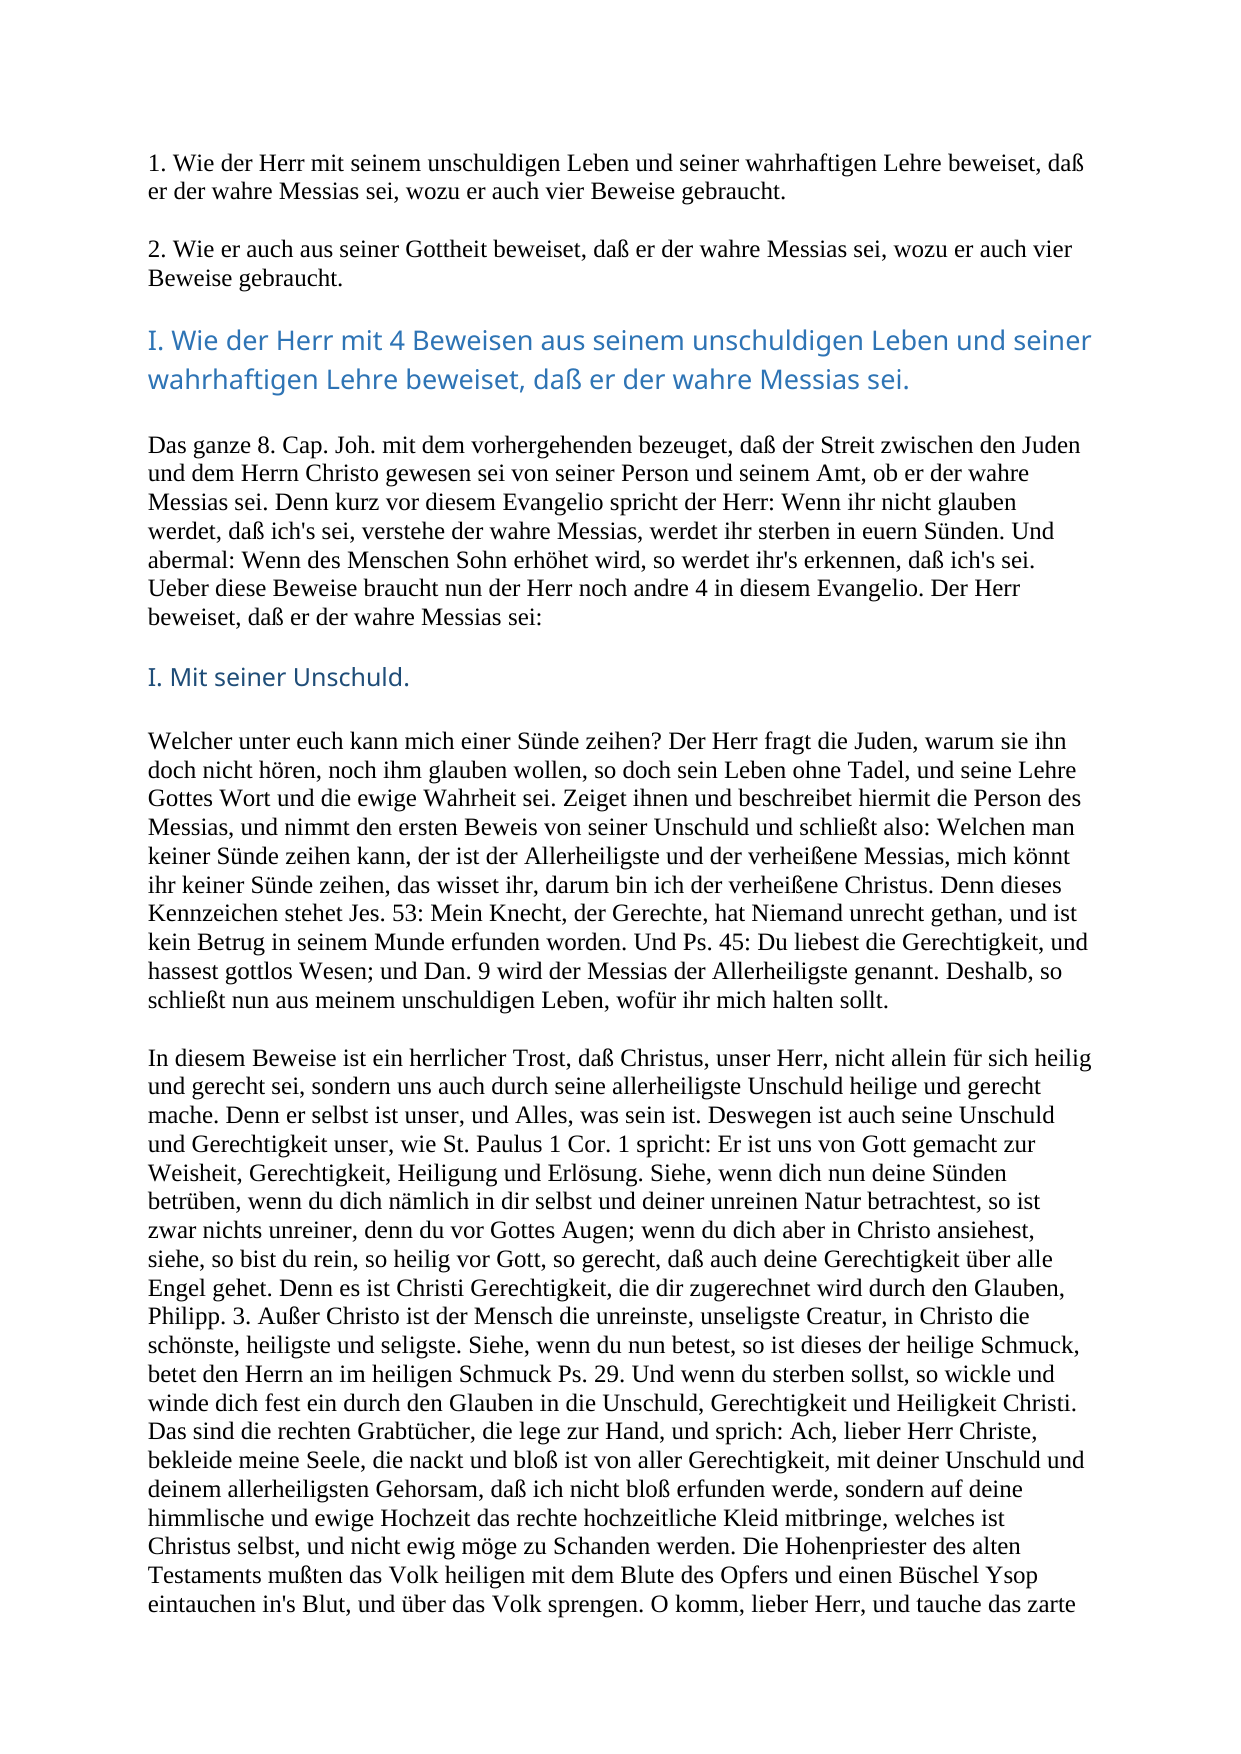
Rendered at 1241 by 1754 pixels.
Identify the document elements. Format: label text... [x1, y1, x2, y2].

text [148, 1043, 1093, 1618]
subtitle I. Wie der Herr mit 4 Beweisen aus seinem unschuldigen Leben und seiner wahrhaftigen Lehre beweiset, daß er der wahre Messias sei. [148, 321, 1093, 398]
text 1. Wie der Herr mit seinem unschuldigen Leben und seiner wahrhaftigen Lehre beweiset, daß er der wahre Messias sei, wozu er auch vier Beweise gebraucht. [148, 148, 1093, 205]
subtitle I. Mit seiner Unschuld. [148, 660, 1093, 694]
text Das ganze 8. Cap. Joh. mit dem vorhergehenden bezeuget, daß der Streit zwischen den Juden und dem Herrn Christo gewesen sei von seiner Person und seinem Amt, ob er der wahre Messias sei. Denn kurz vor diesem Evangelio spricht der Herr: Wenn ihr nicht glauben werdet, daß ich's sei, verstehe der wahre Messias, werdet ihr sterben in euern Sünden. Und abermal: Wenn des Menschen Sohn erhöhet wird, so werdet ihr's erkennen, daß ich's sei. Ueber diese Beweise braucht nun der Herr noch andre 4 in diesem Evangelio. Der Herr beweiset, daß er der wahre Messias sei: [148, 430, 1093, 631]
text Welcher unter euch kann mich einer Sünde zeihen? Der Herr fragt die Juden, warum sie ihn doch nicht hören, noch ihm glauben wollen, so doch sein Leben ohne Tadel, und seine Lehre Gottes Wort und die ewige Wahrheit sei. Zeiget ihnen und beschreibet hiermit die Person des Messias, und nimmt den ersten Beweis von seiner Unschuld und schließt also: Welchen man keiner Sünde zeihen kann, der ist der Allerheiligste und der verheißene Messias, mich könnt ihr keiner Sünde zeihen, das wisset ihr, darum bin ich der verheißene Christus. Denn dieses Kennzeichen stehet Jes. 53: Mein Knecht, der Gerechte, hat Niemand unrecht gethan, und ist kein Betrug in seinem Munde erfunden worden. Und Ps. 45: Du liebest die Gerechtigkeit, und hassest gottlos Wesen; und Dan. 9 wird der Messias der Allerheiligste genannt. Deshalb, so schließt nun aus meinem unschuldigen Leben, wofür ihr mich halten sollt. [148, 726, 1093, 1013]
text 2. Wie er auch aus seiner Gottheit beweiset, daß er der wahre Messias sei, wozu er auch vier Beweise gebraucht. [148, 234, 1093, 292]
